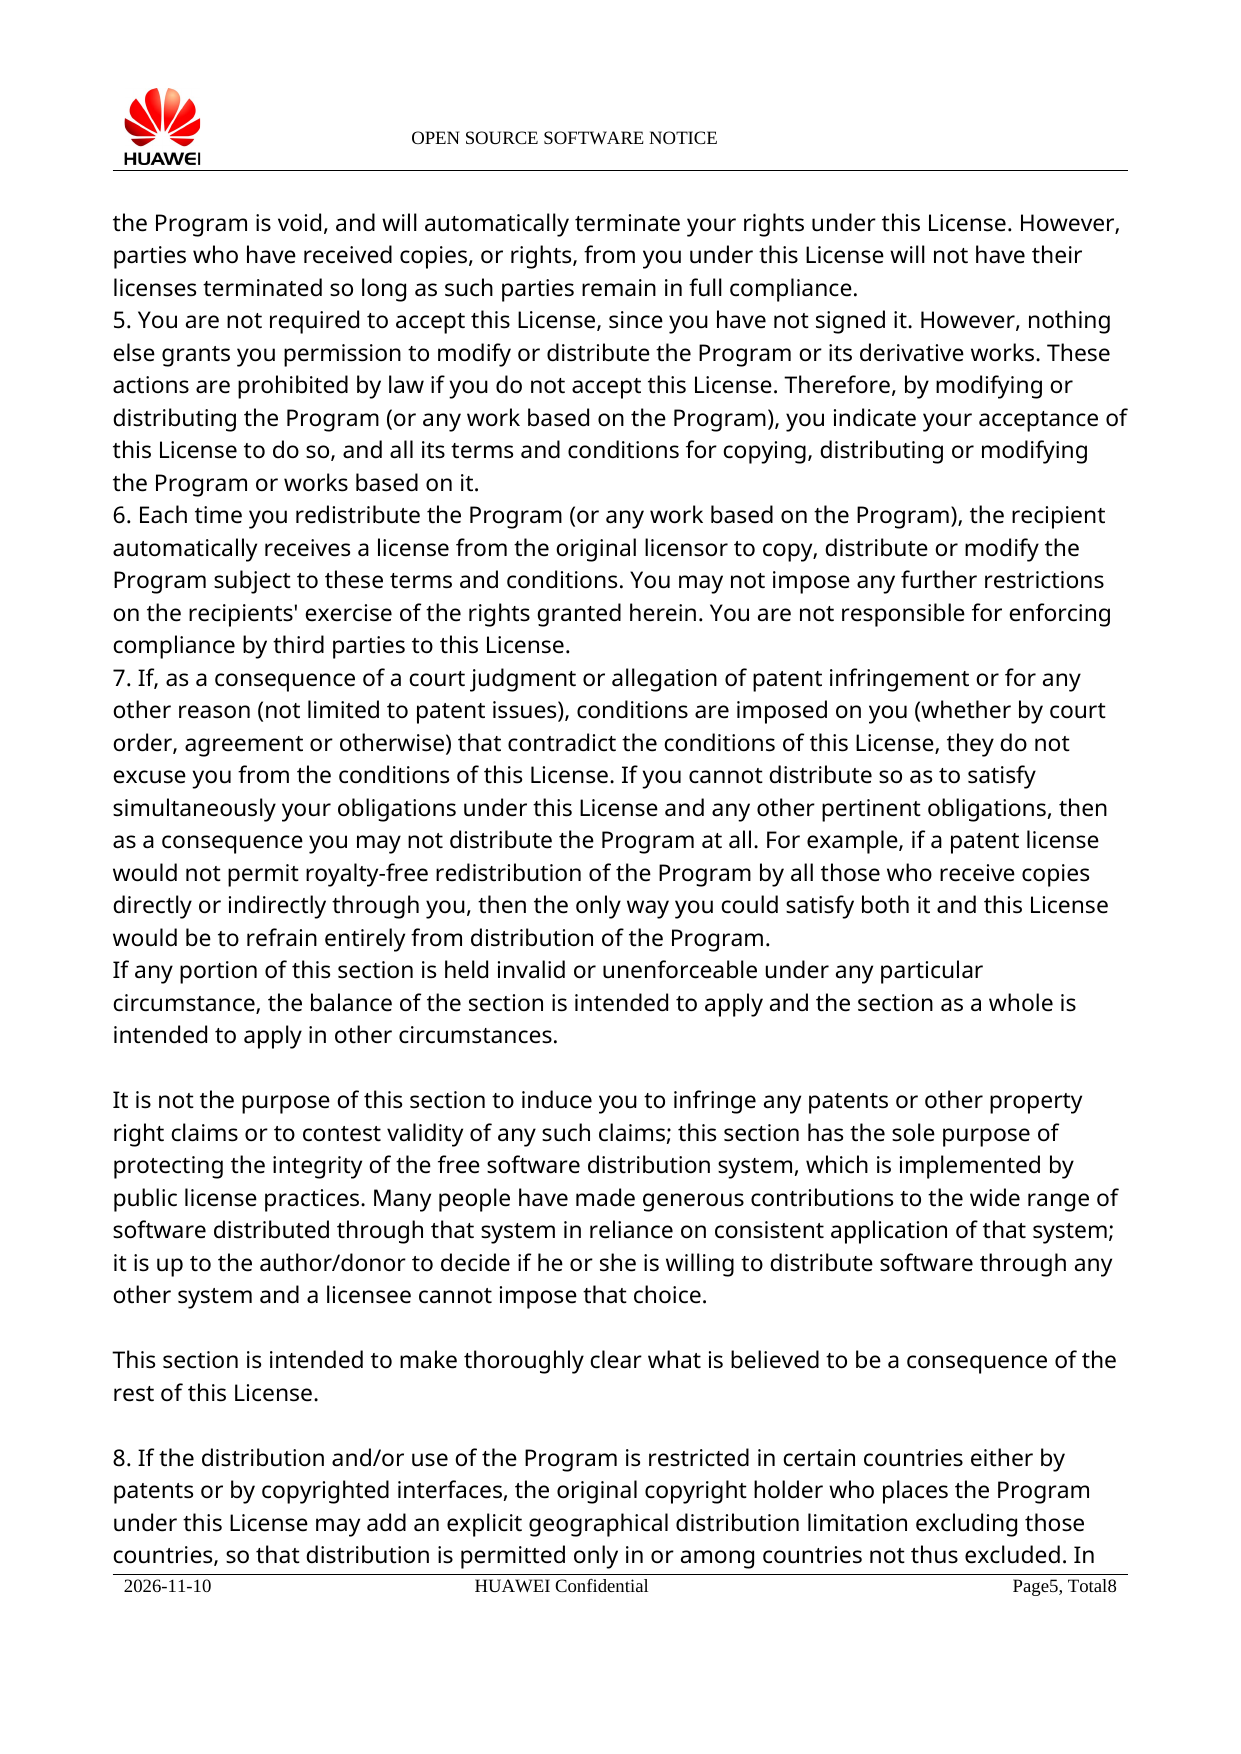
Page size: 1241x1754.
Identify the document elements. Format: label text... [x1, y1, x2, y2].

text This section is intended to make thoroughly clear what is believed to be a consequence of the rest of this License. [112, 1344, 1128, 1409]
text 6. Each time you redistribute the Program (or any work based on the Program), the recipient automatically receives a license from the original licensor to copy, distribute or modify the Program subject to these terms and conditions. You may not impose any further restrictions on the recipients' exercise of the rights granted herein. You are not responsible for enforcing compliance by third parties to this License. [112, 499, 1128, 661]
text 7. If, as a consequence of a court judgment or allegation of patent infringement or for any other reason (not limited to patent issues), conditions are imposed on you (whether by court order, agreement or otherwise) that contradict the conditions of this License, they do not excuse you from the conditions of this License. If you cannot distribute so as to satisfy simultaneously your obligations under this License and any other pertinent obligations, then as a consequence you may not distribute the Program at all. For example, if a patent license would not permit royalty-free redistribution of the Program by all those who receive copies directly or indirectly through you, then the only way you could satisfy both it and this License would be to refrain entirely from distribution of the Program. [112, 661, 1128, 954]
text It is not the purpose of this section to induce you to infringe any patents or other property right claims or to contest validity of any such claims; this section has the sole purpose of protecting the integrity of the free software distribution system, which is implemented by public license practices. Many people have made generous contributions to the wide range of software distributed through that system in reliance on consistent application of that system; it is up to the author/donor to decide if he or she is willing to distribute software through any other system and a licensee cannot impose that choice. [112, 1084, 1128, 1311]
text If any portion of this section is held invalid or unenforceable under any particular circumstance, the balance of the section is intended to apply and the section as a whole is intended to apply in other circumstances. [112, 954, 1128, 1051]
text 5. You are not required to accept this License, since you have not signed it. However, nothing else grants you permission to modify or distribute the Program or its derivative works. These actions are prohibited by law if you do not accept this License. Therefore, by modifying or distributing the Program (or any work based on the Program), you indicate your acceptance of this License to do so, and all its terms and conditions for copying, distributing or modifying the Program or works based on it. [112, 304, 1128, 499]
picture [124, 88, 201, 165]
